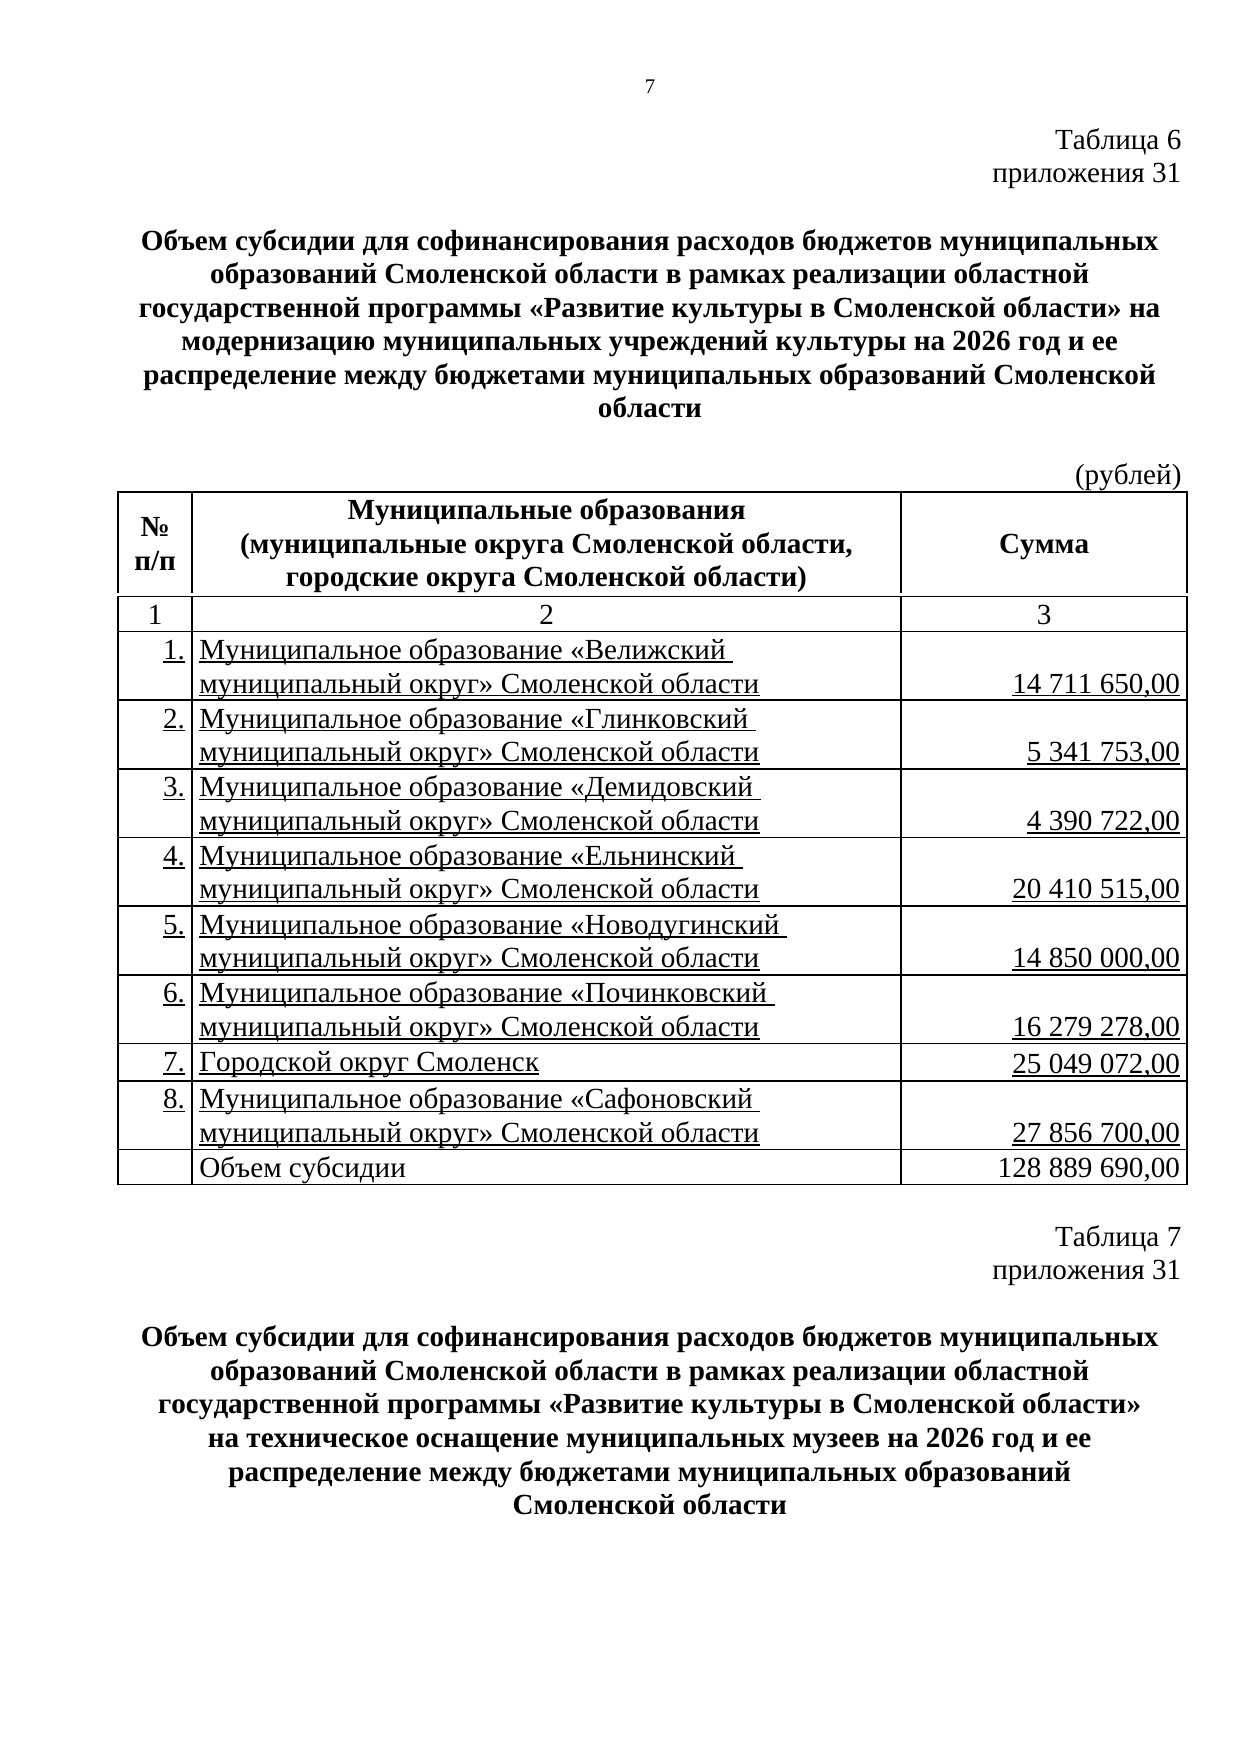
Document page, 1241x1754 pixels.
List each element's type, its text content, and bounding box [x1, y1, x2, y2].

table_cell 16 279 278,00 [902, 976, 1186, 1042]
table_cell 25 049 072,00 [902, 1044, 1186, 1080]
table_cell 3. [119, 770, 191, 837]
table_cell 8. [119, 1082, 191, 1149]
table_cell 27 856 700,00 [902, 1082, 1186, 1149]
table_header 1 [119, 597, 191, 631]
table_cell 7. [119, 1044, 191, 1080]
text приложения 31 [118, 1252, 1181, 1286]
text Объем субсидии для софинансирования расходов бюджетов муниципальных образований Смоленской области в рамках реализации областной государственной программы «Развитие культуры в Смоленской области» на техническое оснащение муниципальных музеев на 2026 год и ее распределение между бюджетами муниципальных образований [118, 1319, 1181, 1487]
table_cell Муниципальное образование «Демидовский муниципальный округ» Смоленской области [193, 770, 900, 837]
table_header 3 [902, 597, 1186, 631]
table_cell 6. [119, 976, 191, 1042]
text Смоленской области [118, 1487, 1181, 1521]
table_cell 14 850 000,00 [902, 907, 1186, 974]
table_cell 4. [119, 838, 191, 905]
table_header Муниципальные образования (муниципальные округа Смоленской области, городские округа Смоленской области) [193, 493, 900, 593]
table_cell Муниципальное образование «Велижский муниципальный округ» Смоленской области [193, 632, 900, 699]
table_cell Муниципальное образование «Починковский муниципальный округ» Смоленской области [193, 976, 900, 1042]
table_cell 2. [119, 701, 191, 768]
text Таблица 6 [118, 122, 1181, 156]
table_header Сумма [902, 493, 1186, 593]
table_cell 1. [119, 632, 191, 699]
table_header № п/п [119, 493, 191, 593]
table_cell 5 341 753,00 [902, 701, 1186, 768]
text Таблица 7 [118, 1219, 1181, 1252]
table_cell 4 390 722,00 [902, 770, 1186, 837]
table_header 2 [193, 597, 900, 631]
table_cell 128 889 690,00 [902, 1150, 1186, 1184]
table_cell 14 711 650,00 [902, 632, 1186, 699]
table_cell Муниципальное образование «Ельнинский муниципальный округ» Смоленской области [193, 838, 900, 905]
table_cell Городской округ Смоленск [193, 1044, 900, 1080]
table_cell 5. [119, 907, 191, 974]
table_cell 20 410 515,00 [902, 838, 1186, 905]
table_cell Муниципальное образование «Глинковский муниципальный округ» Смоленской области [193, 701, 900, 768]
table_cell Объем субсидии [193, 1150, 900, 1184]
table_cell Муниципальное образование «Новодугинский муниципальный округ» Смоленской области [193, 907, 900, 974]
table_cell Муниципальное образование «Сафоновский муниципальный округ» Смоленской области [193, 1082, 900, 1149]
text (рублей) [118, 457, 1181, 491]
text приложения 31 [118, 156, 1181, 189]
table_cell [119, 1150, 191, 1184]
text Объем субсидии для софинансирования расходов бюджетов муниципальных образований Смоленской области в рамках реализации областной государственной программы «Развитие культуры в Смоленской области» на модернизацию муниципальных учреждений культуры на 2026 год и ее распределение между бюджетами муниципальных образований Смоленской области [118, 223, 1181, 424]
